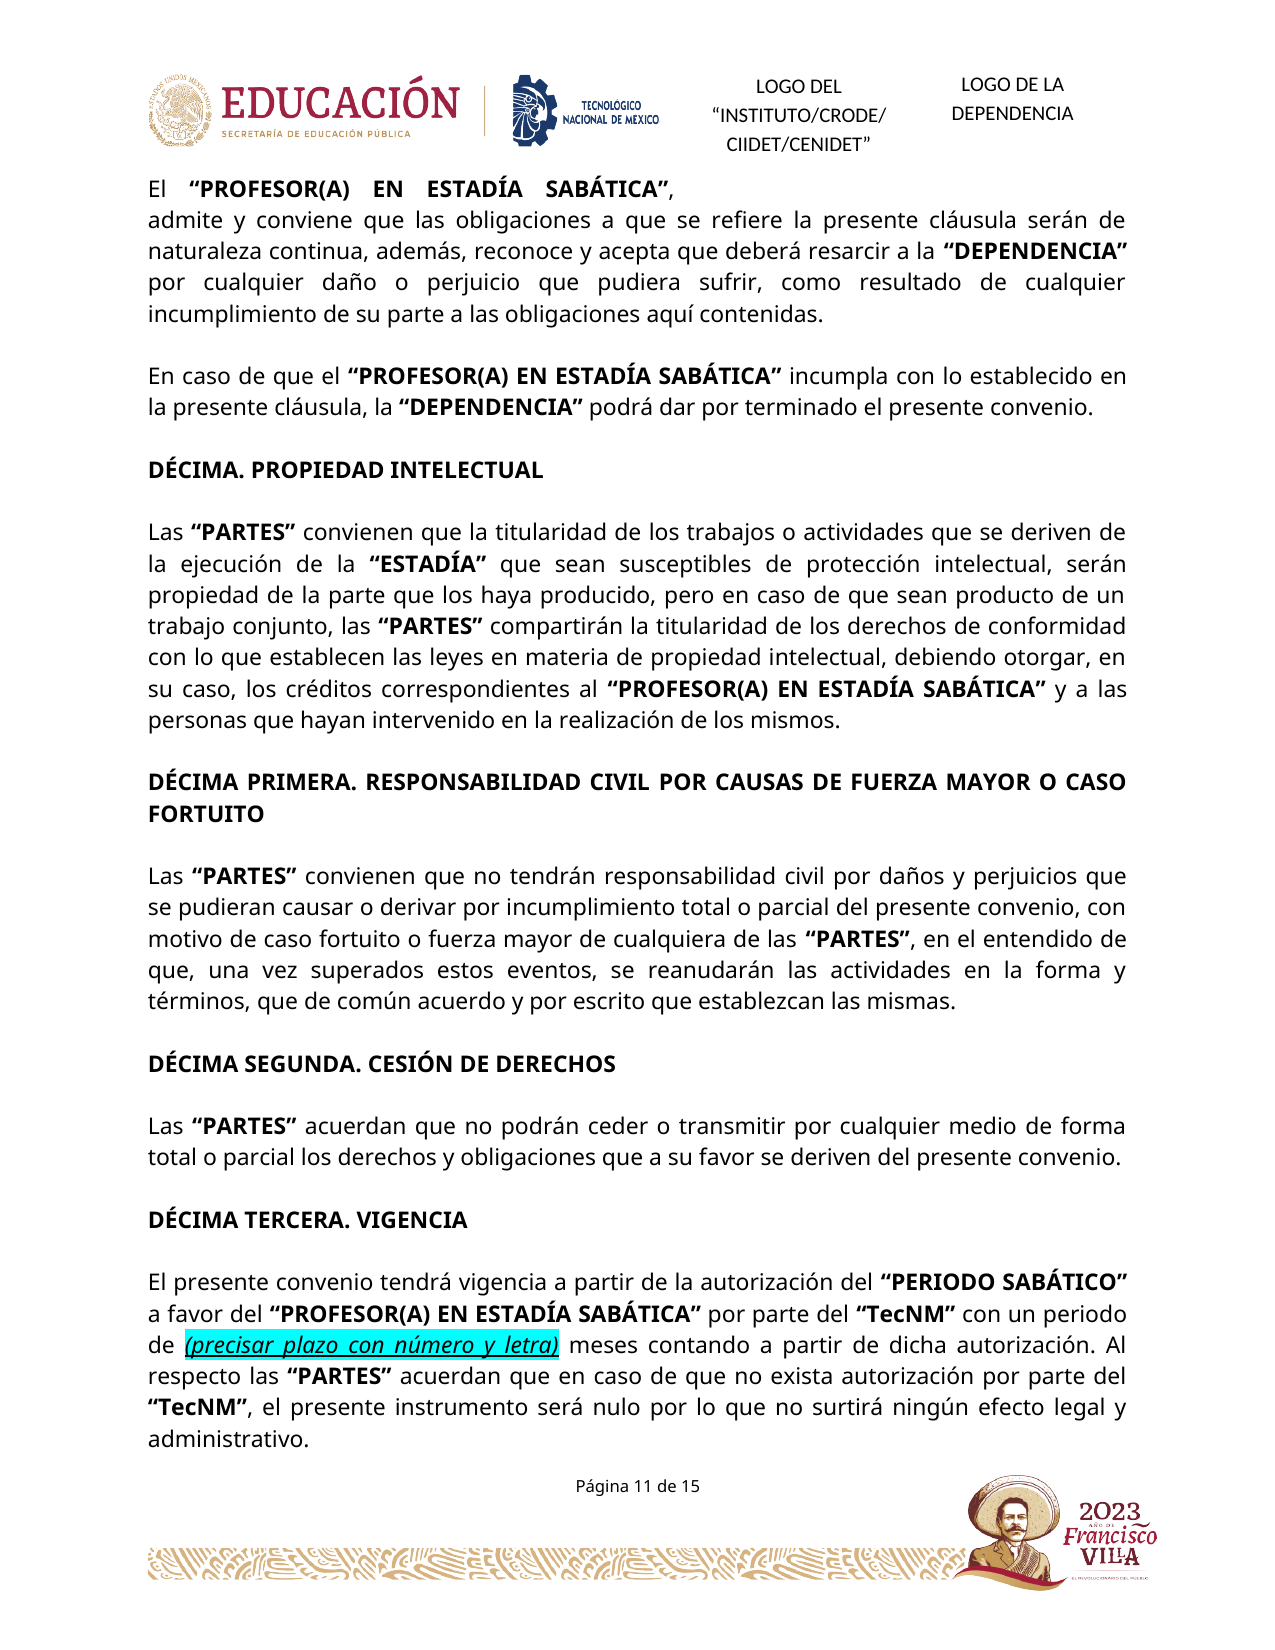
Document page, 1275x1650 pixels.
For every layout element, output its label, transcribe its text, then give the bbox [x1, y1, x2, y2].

text El presente convenio tendrá vigencia a partir de la autorización del “PERIODO SABÁTICO” a favor del “PROFESOR(A) EN ESTADÍA SABÁTICA” por parte del “TecNM” con un periodo de (precisar plazo con número y letra) meses contando a partir de dicha autorización. Al respecto las “PARTES” acuerdan que en caso de que no exista autorización por parte del “TecNM”, el presente instrumento será nulo por lo que no surtirá ningún efecto legal y administrativo. [148, 1266, 1127, 1454]
text El “PROFESOR(A) EN ESTADÍA SABÁTICA”, admite y conviene que las obligaciones a que se refiere la presente cláusula serán de naturaleza continua, además, reconoce y acepta que deberá resarcir a la “DEPENDENCIA” por cualquier daño o perjuicio que pudiera sufrir, como resultado de cualquier incumplimiento de su parte a las obligaciones aquí contenidas. [148, 173, 1127, 329]
text DÉCIMA SEGUNDA. CESIÓN DE DERECHOS [148, 1048, 1127, 1079]
text En caso de que el “PROFESOR(A) EN ESTADÍA SABÁTICA” incumpla con lo establecido en la presente cláusula, la “DEPENDENCIA” podrá dar por terminado el presente convenio. [148, 360, 1127, 423]
picture [147, 74, 660, 147]
text Las “PARTES” convienen que la titularidad de los trabajos o actividades que se deriven de la ejecución de la “ESTADÍA” que sean susceptibles de protección intelectual, serán propiedad de la parte que los haya producido, pero en caso de que sean producto de un trabajo conjunto, las “PARTES” compartirán la titularidad de los derechos de conformidad con lo que establecen las leyes en materia de propiedad intelectual, debiendo otorgar, en su caso, los créditos correspondientes al “PROFESOR(A) EN ESTADÍA SABÁTICA” y a las personas que hayan intervenido en la realización de los mismos. [148, 516, 1127, 735]
text Las “PARTES” convienen que no tendrán responsabilidad civil por daños y perjuicios que se pudieran causar o derivar por incumplimiento total o parcial del presente convenio, con motivo de caso fortuito o fuerza mayor de cualquiera de las “PARTES”, en el entendido de que, una vez superados estos eventos, se reanudarán las actividades en la forma y términos, que de común acuerdo y por escrito que establezcan las mismas. [148, 860, 1127, 1016]
text DÉCIMA PRIMERA. RESPONSABILIDAD CIVIL POR CAUSAS DE FUERZA MAYOR O CASO FORTUITO [148, 766, 1127, 829]
text DÉCIMA TERCERA. VIGENCIA [148, 1204, 1127, 1235]
picture [147, 1475, 1158, 1591]
text Las “PARTES” acuerdan que no podrán ceder o transmitir por cualquier medio de forma total o parcial los derechos y obligaciones que a su favor se deriven del presente convenio. [148, 1110, 1127, 1173]
text DÉCIMA. PROPIEDAD INTELECTUAL [148, 454, 1127, 485]
